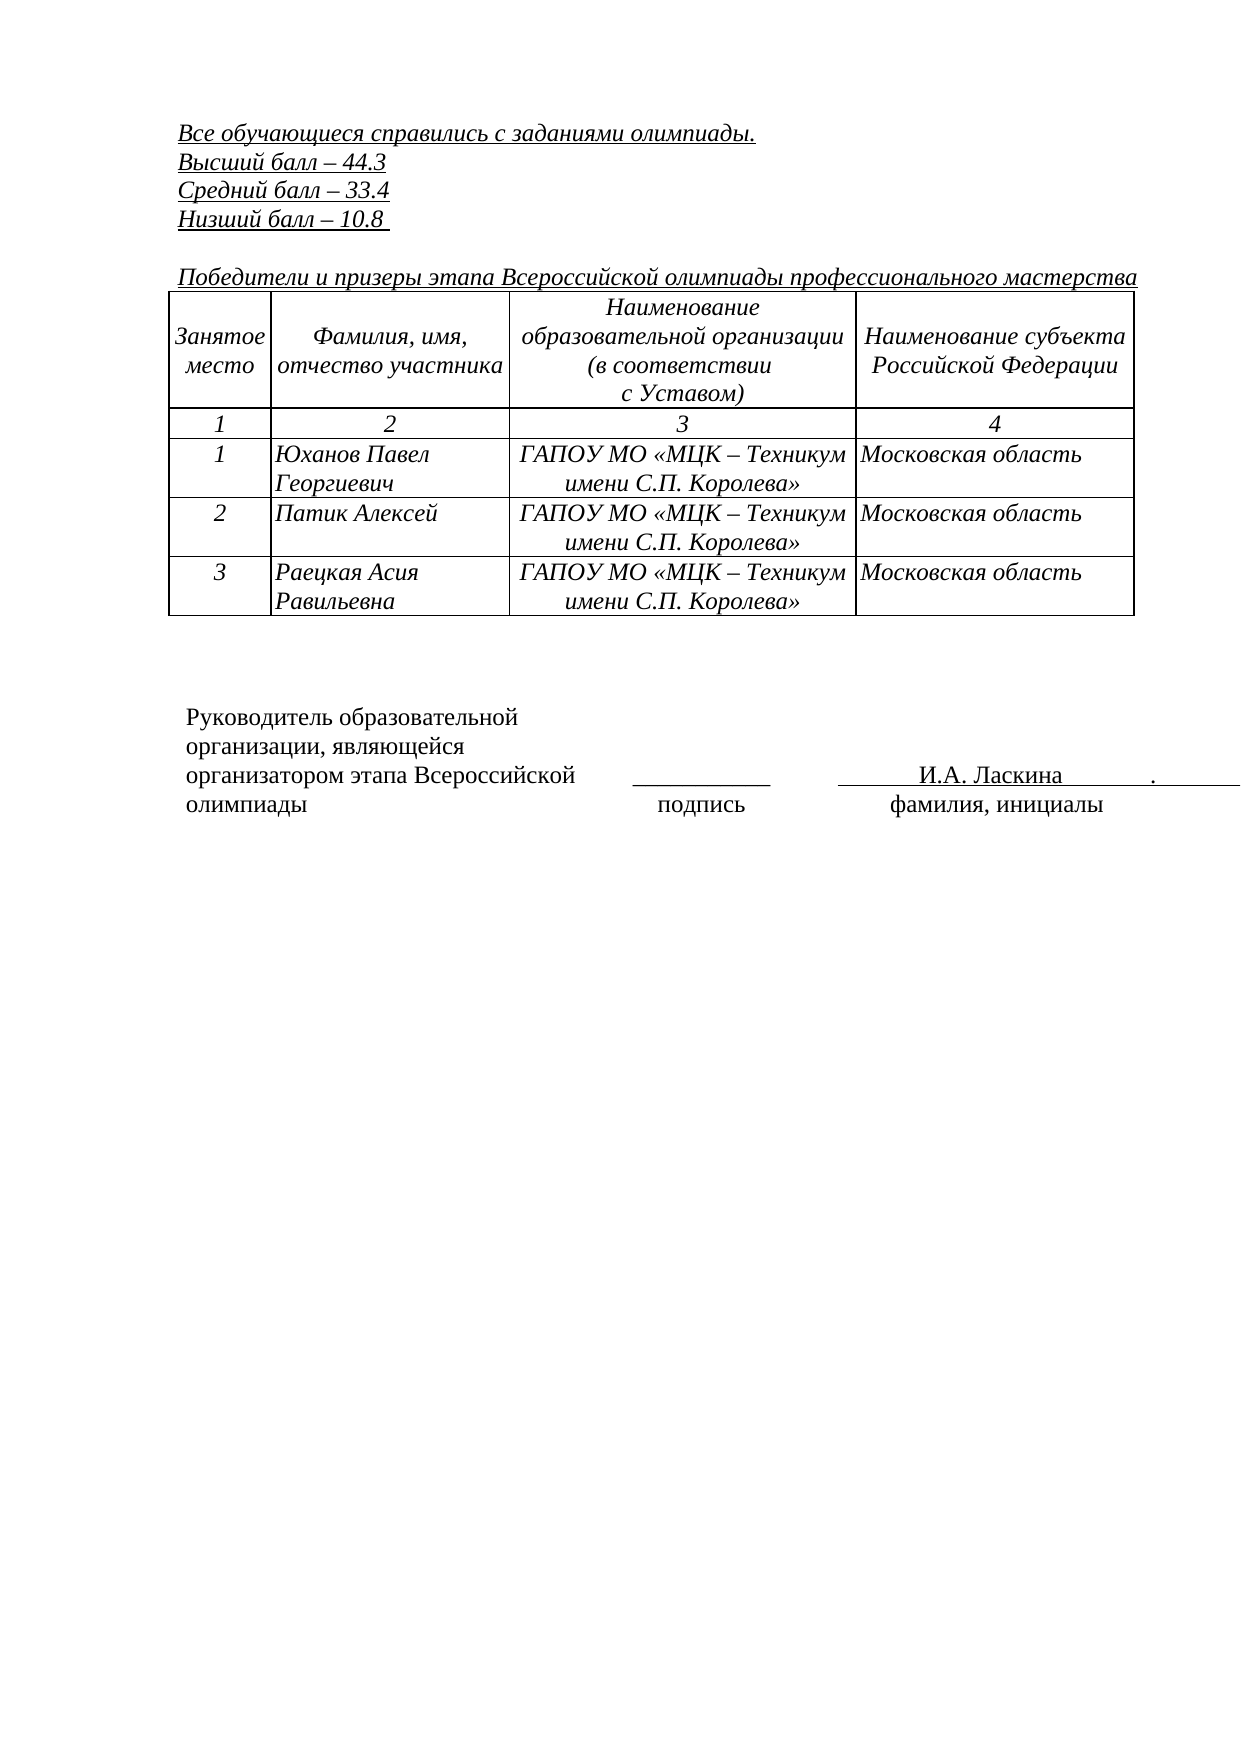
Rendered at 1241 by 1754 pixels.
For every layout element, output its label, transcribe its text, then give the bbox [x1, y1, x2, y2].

table_cell 1 [170, 439, 270, 497]
table_cell ГАПОУ МО «МЦК – Техникум имени С.П. Королева» [510, 498, 855, 556]
table_cell Московская область [857, 498, 1133, 556]
table_cell 4 [857, 409, 1133, 437]
table_header Фамилия, имя, отчество участника [272, 292, 509, 407]
text Все обучающиеся справились с заданиями олимпиады. [177, 118, 1152, 147]
text Высший балл – 44.3 [177, 147, 1152, 176]
table_header Занятое место [170, 292, 270, 407]
table_header Руководитель образовательной организации, являющейся организатором этапа Всероссийской олимпиады [174, 703, 605, 817]
table_header И.А. Ласкина . фамилия, инициалы [798, 703, 1196, 817]
table_cell 3 [170, 557, 270, 615]
table_header Наименование образовательной организации (в соответствии с Уставом) [510, 292, 855, 407]
table_cell Московская область [857, 557, 1133, 615]
table_cell Юханов Павел Георгиевич [272, 439, 509, 497]
table_header Наименование субъекта Российской Федерации [857, 292, 1133, 407]
table_cell 2 [272, 409, 509, 437]
text Победители и призеры этапа Всероссийской олимпиады профессионального мастерства [177, 262, 1152, 291]
text Средний балл – 33.4 [177, 176, 1152, 204]
text Низший балл – 10.8 [177, 204, 1152, 233]
table_header ___________ подпись [605, 703, 797, 817]
table_cell 3 [510, 409, 855, 437]
table_cell 2 [170, 498, 270, 556]
table_cell ГАПОУ МО «МЦК – Техникум имени С.П. Королева» [510, 439, 855, 497]
table_cell Московская область [857, 439, 1133, 497]
table_cell Патик Алексей [272, 498, 509, 556]
table_cell ГАПОУ МО «МЦК – Техникум имени С.П. Королева» [510, 557, 855, 615]
table_cell 1 [170, 409, 270, 437]
table_cell Раецкая Асия Равильевна [272, 557, 509, 615]
